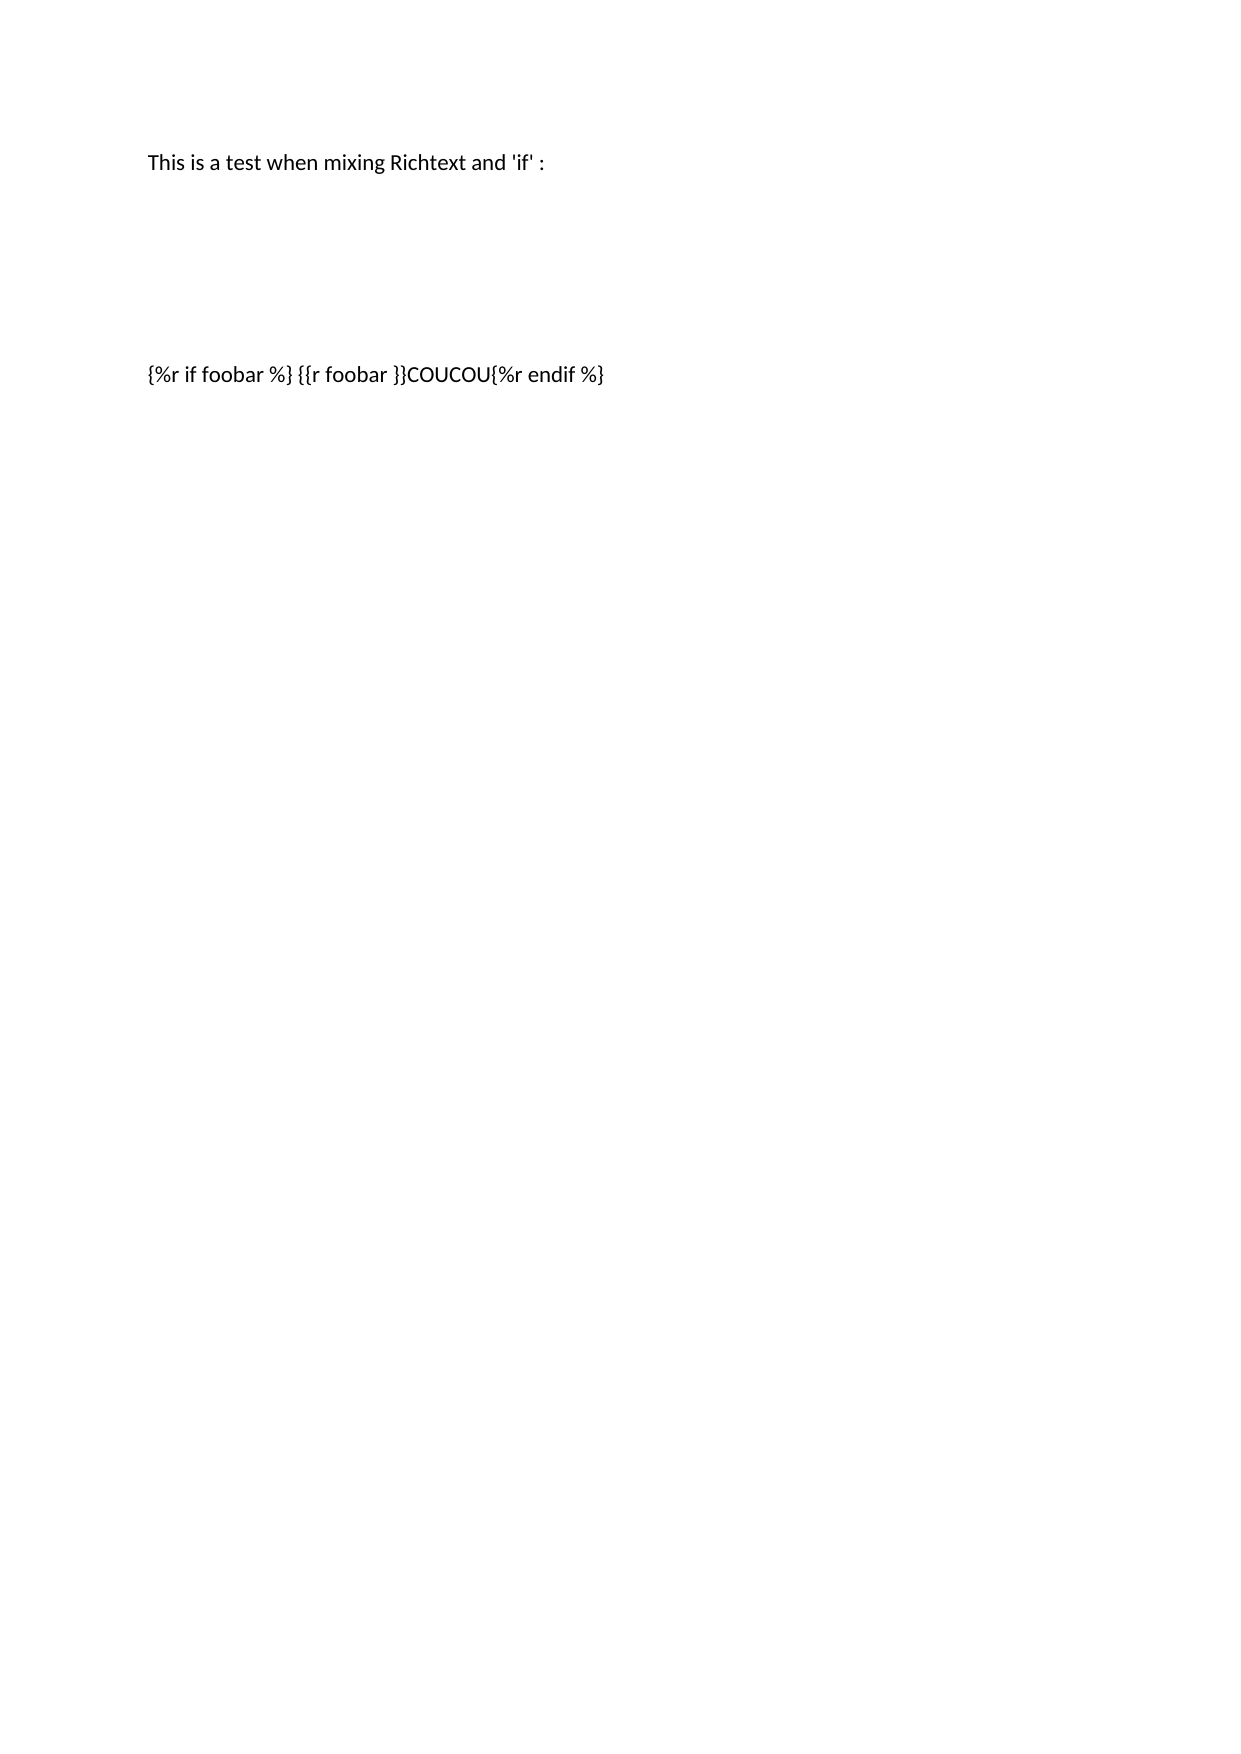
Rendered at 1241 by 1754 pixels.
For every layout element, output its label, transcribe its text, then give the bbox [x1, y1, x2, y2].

text This is a test when mixing Richtext and 'if' : [148, 148, 1093, 176]
text {%r if foobar %} {{r foobar }}COUCOU{%r endif %} [148, 360, 1093, 388]
